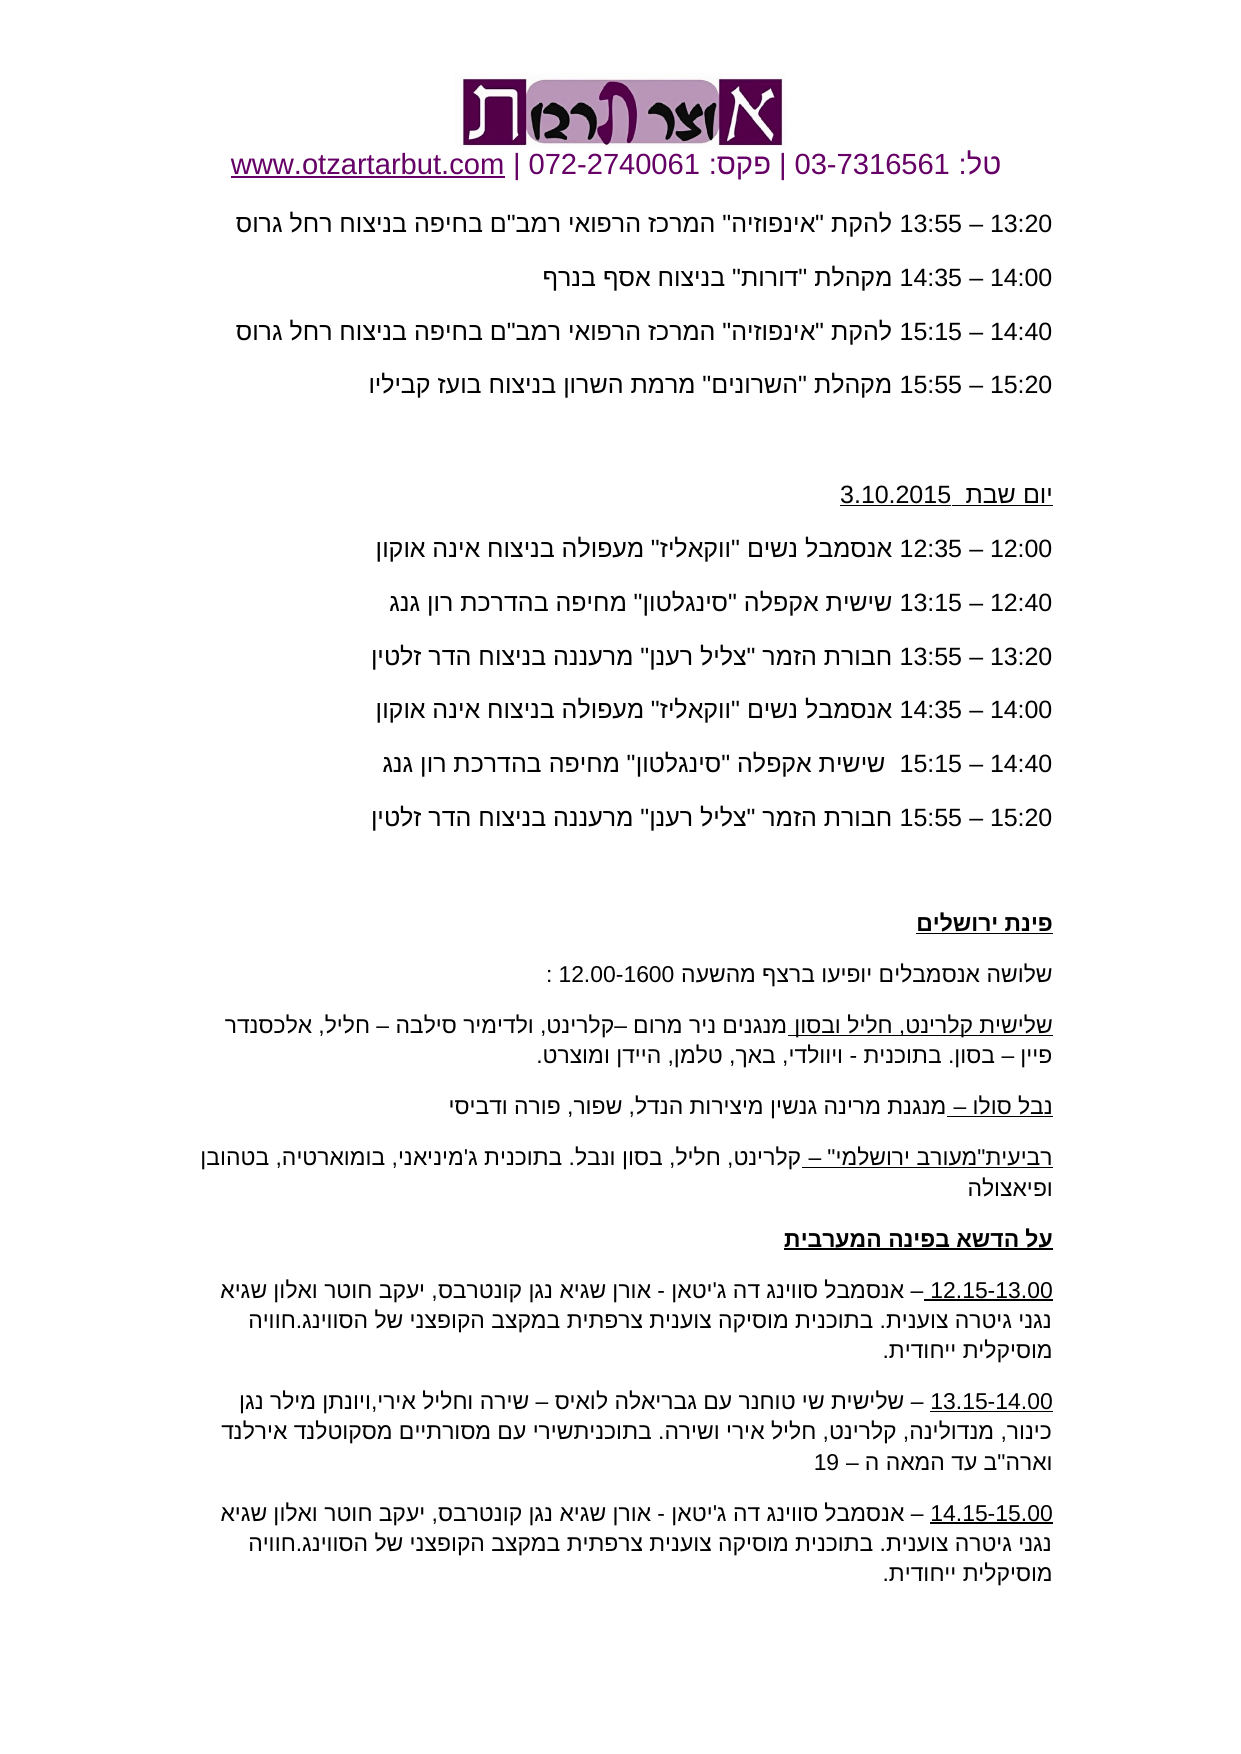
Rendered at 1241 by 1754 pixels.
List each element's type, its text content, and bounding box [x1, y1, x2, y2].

text פינת ירושלים [187, 910, 1053, 936]
text 12:00 – 12:35 אנסמבל נשים "ווקאליז" מעפולה בניצוח אינה אוקון [187, 534, 1053, 563]
text 13:20 – 13:55 חבורת הזמר "צליל רענן" מרעננה בניצוח הדר זלטין [187, 642, 1053, 670]
text 14:40 – 15:15 להקת "אינפוזיה" המרכז הרפואי רמב"ם בחיפה בניצוח רחל גרוס [187, 316, 1053, 345]
text 12.15-13.00 – אנסמבל סווינג דה ג'יטאן - אורן שגיא נגן קונטרבס, יעקב חוטר ואלון שגיא נגני גיטרה צוענית. בתוכנית מוסיקה צוענית צרפתית במקצב הקופצני של הסווינג.חוויה מוסיקלית ייחודית. [187, 1277, 1053, 1363]
text 12:40 – 13:15 שישית אקפלה "סינגלטון" מחיפה בהדרכת רון גנג [187, 588, 1053, 616]
text 14:00 – 14:35 אנסמבל נשים "ווקאליז" מעפולה בניצוח אינה אוקון [187, 695, 1053, 724]
text 14:00 – 14:35 מקהלת "דורות" בניצוח אסף בנרף [187, 263, 1053, 291]
text 15:20 – 15:55 מקהלת "השרונים" מרמת השרון בניצוח בועז קביליו [187, 370, 1053, 399]
text 15:20 – 15:55 חבורת הזמר "צליל רענן" מרעננה בניצוח הדר זלטין [187, 803, 1053, 832]
text יום שבת 3.10.2015 [187, 480, 1053, 509]
picture [454, 73, 786, 148]
text על הדשא בפינה המערבית [187, 1226, 1053, 1252]
text נבל סולו – מנגנת מרינה גנשין מיצירות הנדל, שפור, פורה ודביסי [187, 1093, 1053, 1120]
text שלישית קלרינט, חליל ובסון מנגנים ניר מרום –קלרינט, ולדימיר סילבה – חליל, אלכסנדר פיין – בסון. בתוכנית - ויוולדי, באך, טלמן, היידן ומוצרט. [187, 1012, 1053, 1069]
text 13:20 – 13:55 להקת "אינפוזיה" המרכז הרפואי רמב"ם בחיפה בניצוח רחל גרוס [187, 209, 1053, 237]
text 14:40 – 15:15 שישית אקפלה "סינגלטון" מחיפה בהדרכת רון גנג [187, 749, 1053, 778]
text רביעית"מעורב ירושלמי" – קלרינט, חליל, בסון ונבל. בתוכנית ג'מיניאני, בומוארטיה, בטהובן ופיאצולה [187, 1144, 1053, 1201]
text 13.15-14.00 – שלישית שי טוחנר עם גבריאלה לואיס – שירה וחליל אירי,ויונתן מילר נגן כינור, מנדולינה, קלרינט, חליל אירי ושירה. בתוכניתשירי עם מסורתיים מסקוטלנד אירלנד וארה"ב עד המאה ה – 19 [187, 1388, 1053, 1475]
text 14.15-15.00 – אנסמבל סווינג דה ג'יטאן - אורן שגיא נגן קונטרבס, יעקב חוטר ואלון שגיא נגני גיטרה צוענית. בתוכנית מוסיקה צוענית צרפתית במקצב הקופצני של הסווינג.חוויה מוסיקלית ייחודית. [187, 1499, 1053, 1586]
text שלושה אנסמבלים יופיעו ברצף מהשעה 12.00-1600 : [187, 961, 1053, 987]
